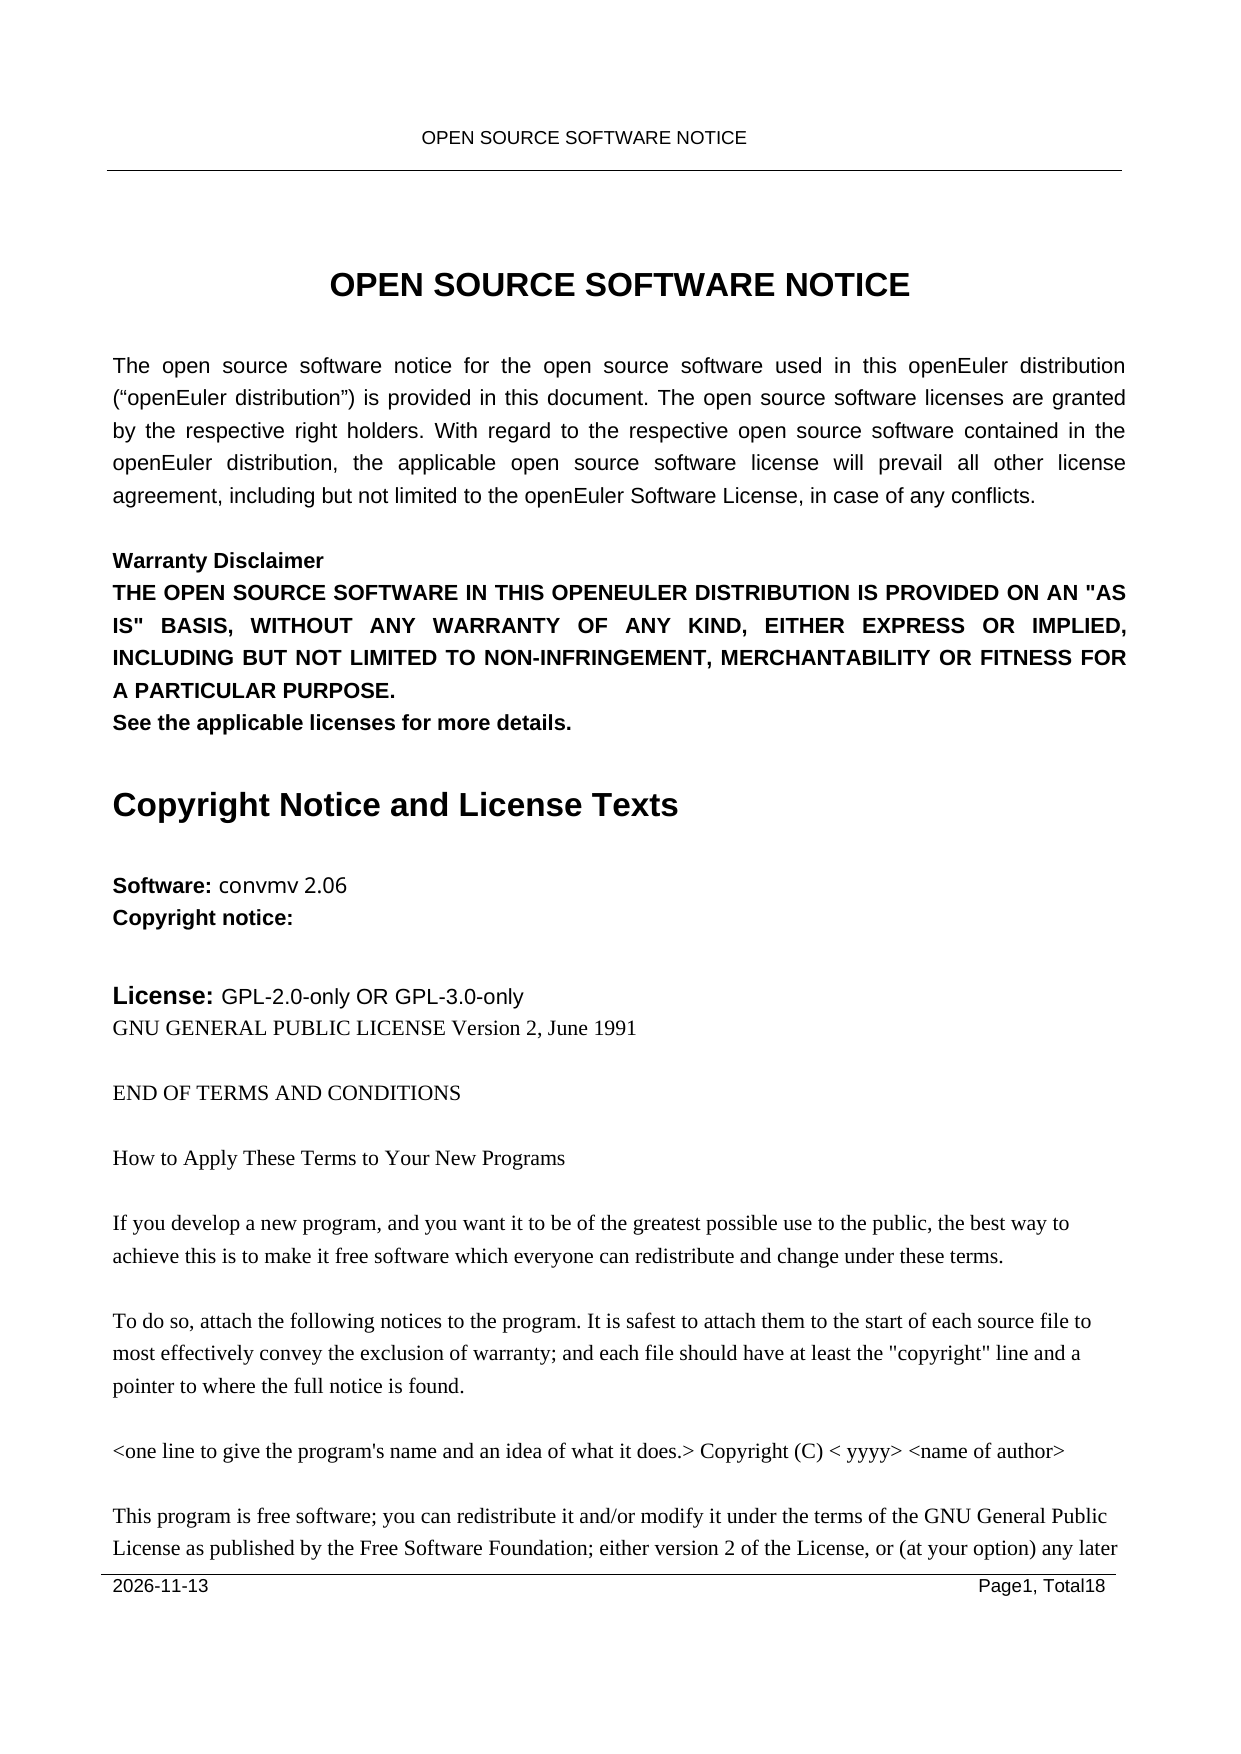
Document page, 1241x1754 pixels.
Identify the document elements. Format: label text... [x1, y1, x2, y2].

text Warranty Disclaimer [112, 544, 1128, 576]
text The open source software notice for the open source software used in this openEuler distribution (“openEuler distribution”) is provided in this document. The open source software licenses are granted by the respective right holders. With regard to the respective open source software contained in the openEuler distribution, the applicable open source software license will prevail all other license agreement, including but not limited to the openEuler Software License, in case of any conflicts. [112, 349, 1128, 511]
text License: GPL-2.0-only OR GPL-3.0-only [112, 979, 1128, 1012]
text Copyright Notice and License Texts [112, 771, 1128, 836]
text OPEN SOURCE SOFTWARE NOTICE [112, 251, 1128, 316]
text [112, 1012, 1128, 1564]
text THE OPEN SOURCE SOFTWARE IN THIS OPENEULER DISTRIBUTION IS PROVIDED ON AN "AS IS" BASIS, WITHOUT ANY WARRANTY OF ANY KIND, EITHER EXPRESS OR IMPLIED, INCLUDING BUT NOT LIMITED TO NON-INFRINGEMENT, MERCHANTABILITY OR FITNESS FOR A PARTICULAR PURPOSE. See the applicable licenses for more details. [112, 576, 1128, 739]
text Copyright notice: [112, 901, 1128, 934]
title Software: convmv 2.06 [112, 869, 1128, 901]
